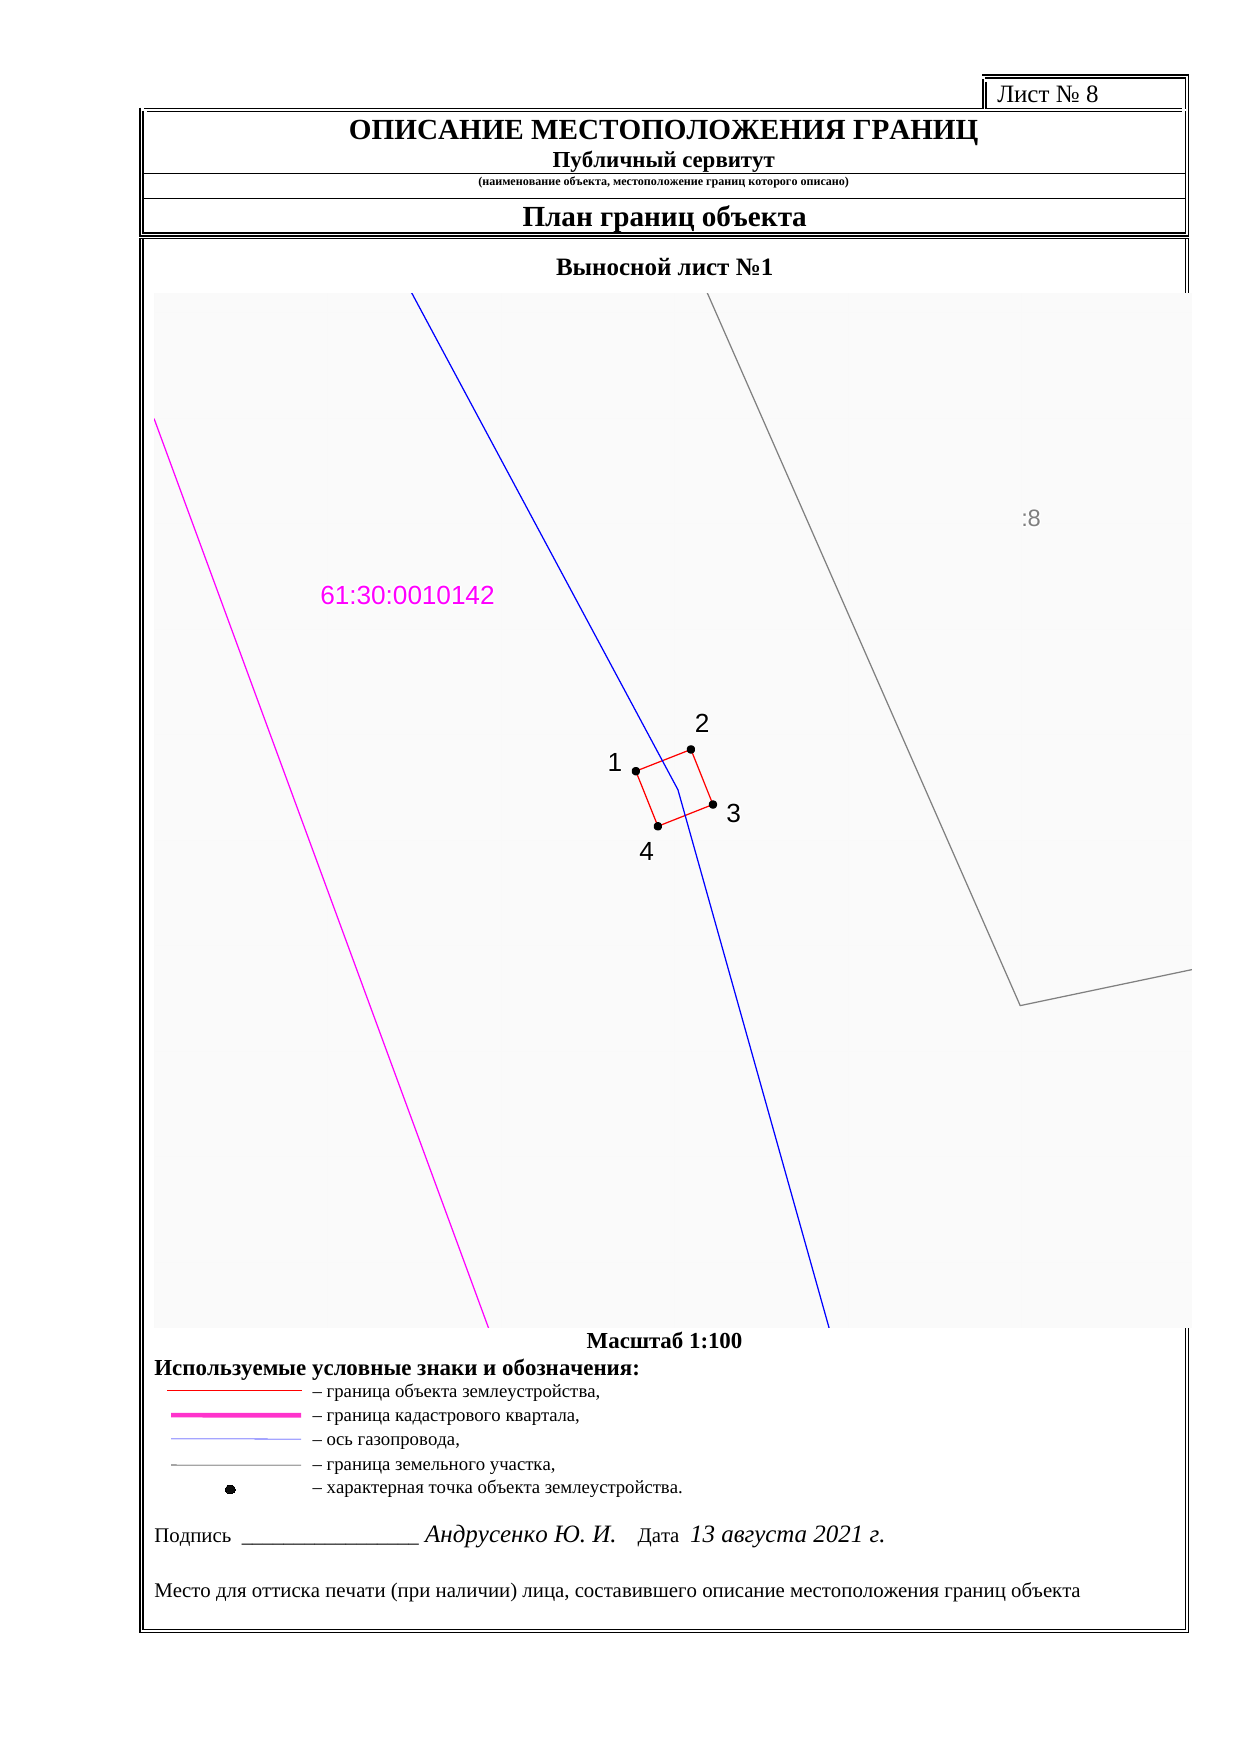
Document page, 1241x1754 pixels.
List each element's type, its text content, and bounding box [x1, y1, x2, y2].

table_cell Масштаб 1:100 [144, 1328, 1185, 1354]
table_cell Подпись _________________ Андрусенко Ю. И. Дата 13 августа 2021 г. Место для оттиска печати (при наличии) лица, составившего описание местоположения границ объекта [144, 1513, 1185, 1628]
table_cell Используемые условные знаки и обозначения: [144, 1354, 1185, 1513]
table_header Выносной лист №1 [144, 239, 1185, 281]
table_cell [144, 281, 1185, 1327]
